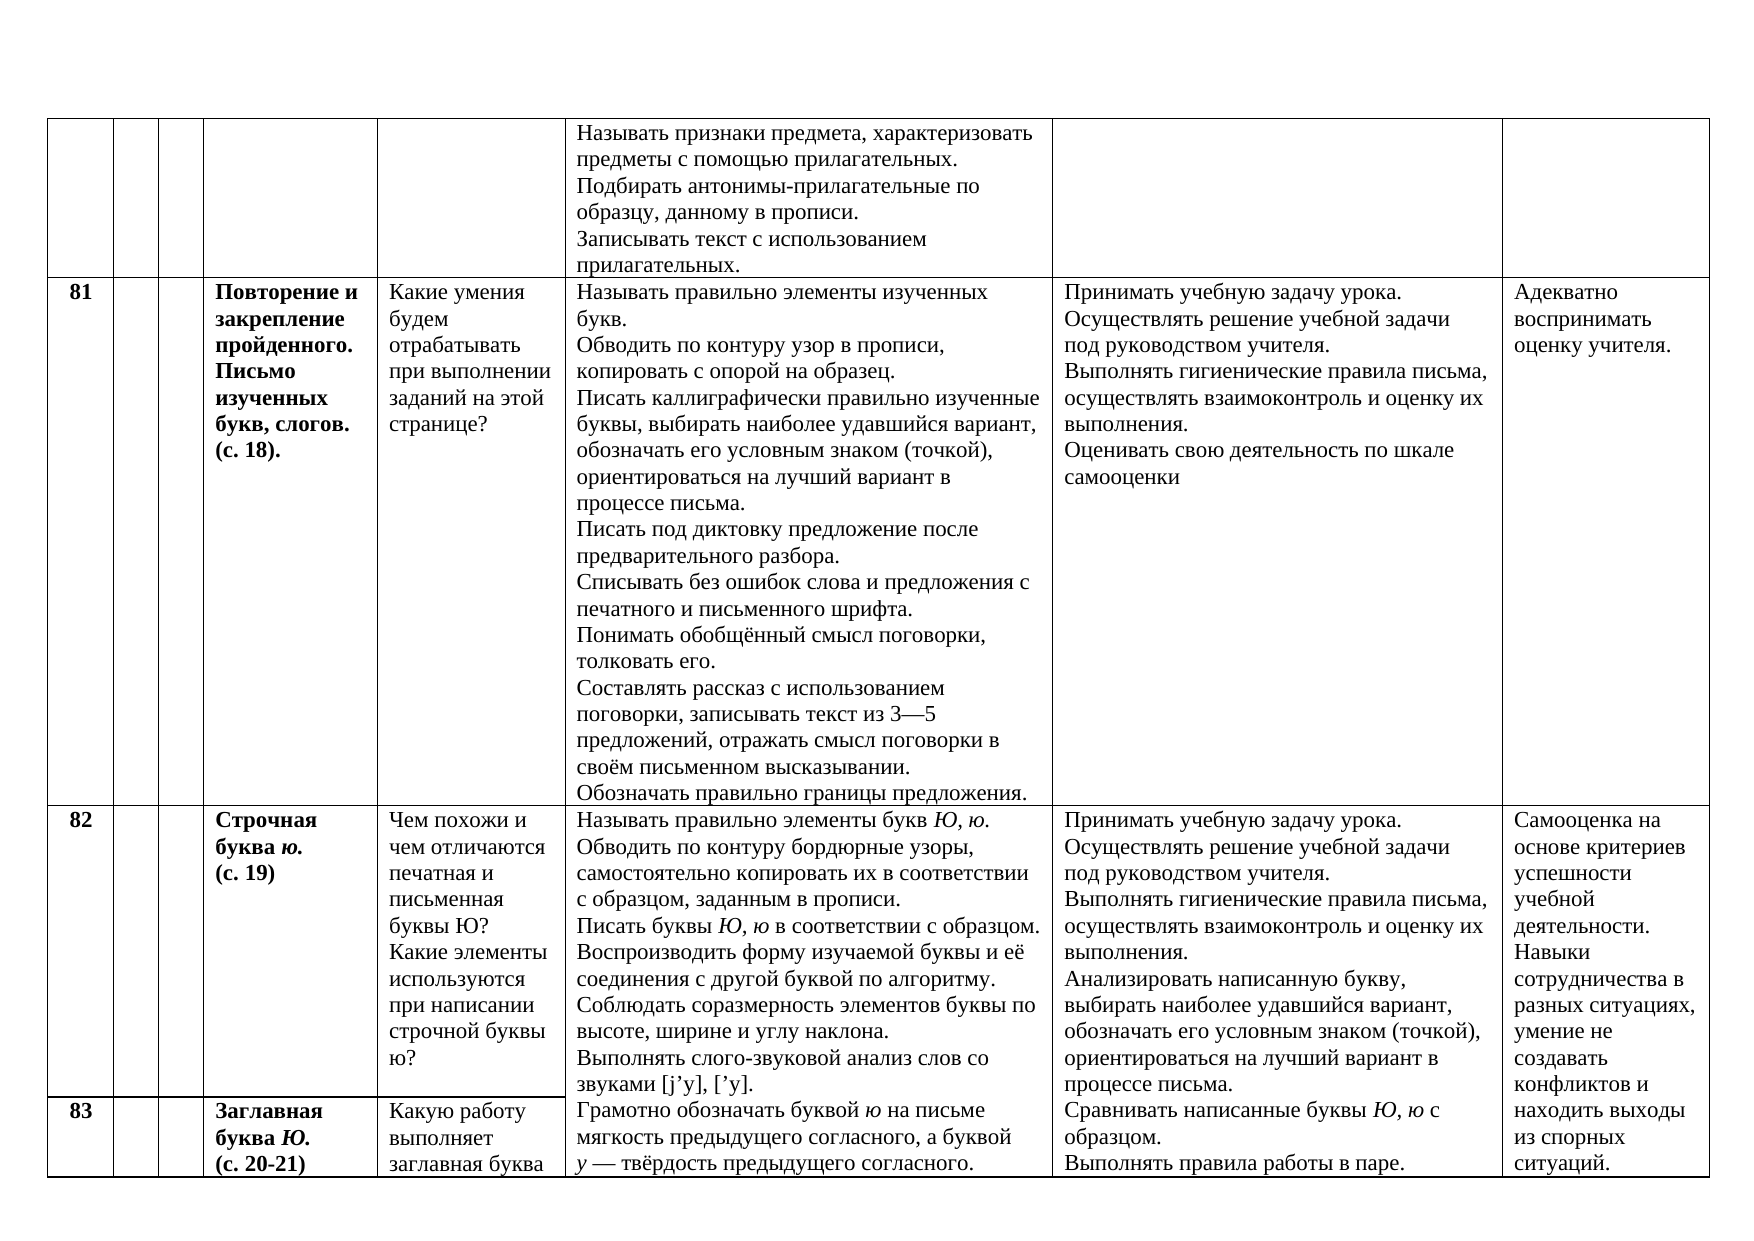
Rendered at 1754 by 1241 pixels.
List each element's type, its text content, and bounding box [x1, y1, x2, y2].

table_cell Принимать учебную задачу урока. Осуществлять решение учебной задачи под руководством учителя. Выполнять гигиенические правила письма, осуществлять взаимоконтроль и оценку их выполнения. Анализировать написанную букву, выбирать наиболее удавшийся вариант, обозначать его условным знаком (точкой), ориентироваться на лучший вариант в процессе письма. Сравнивать написанные буквы Ю, ю с образцом. Выполнять правила работы в паре. Оценивать свою деятельность по шкале самооценки [1053, 806, 1502, 1176]
table_cell Повторение и закрепление пройденного. Письмо изученных букв, слогов. (с. 18). [204, 278, 377, 805]
table_cell Самооценка на основе критериев успешности учебной деятельности. Навыки сотрудничества в разных ситуациях, умение не создавать конфликтов и находить выходы из спорных ситуаций. [1503, 806, 1709, 1176]
table_cell 83 [48, 1098, 113, 1176]
table_cell 81 [48, 278, 113, 805]
table_cell 82 [48, 806, 113, 1096]
table_cell Чем похожи и чем отличаются печатная и письменная буквы Ю? Какие элементы используются при написании строчной буквы ю? [378, 806, 565, 1096]
table_cell [159, 1098, 203, 1176]
table_cell Адекватно воспринимать оценку учителя. [1503, 278, 1709, 805]
table_cell [114, 806, 158, 1096]
table_cell [159, 806, 203, 1096]
table_cell [114, 1098, 158, 1176]
table_cell [159, 119, 203, 277]
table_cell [378, 119, 565, 277]
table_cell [204, 119, 377, 277]
table_cell Называть правильно элементы изученных букв. Обводить по контуру узор в прописи, копировать с опорой на образец. Писать каллиграфически правильно изученные буквы, выбирать наиболее удавшийся вариант, обозначать его условным знаком (точкой), ориентироваться на лучший вариант в процессе письма. Писать под диктовку предложение после предварительного разбора. Списывать без ошибок слова и предложения с печатного и письменного шрифта. Понимать обобщённый смысл поговорки, толковать его. Составлять рассказ с использованием поговорки, записывать текст из 3—5 предложений, отражать смысл поговорки в своём письменном высказывании. Обозначать правильно границы предложения. [566, 278, 1052, 805]
table_cell Принимать учебную задачу урока. Осуществлять решение учебной задачи под руководством учителя. Выполнять гигиенические правила письма, осуществлять взаимоконтроль и оценку их выполнения. Оценивать свою деятельность по шкале самооценки [1053, 278, 1502, 805]
table_cell 80 [48, 119, 113, 277]
table_cell [159, 278, 203, 805]
table_cell Называть правильно элементы букв Ю, ю. Обводить по контуру бордюрные узоры, самостоятельно копировать их в соответствии с образцом, заданным в прописи. Писать буквы Ю, ю в соответствии с образцом. Воспроизводить форму изучаемой буквы и её соединения с другой буквой по алгоритму. Соблюдать соразмерность элементов буквы по высоте, ширине и углу наклона. Выполнять слого-звуковой анализ слов со звуками [j’у], [’у]. Грамотно обозначать буквой ю на письме мягкость предыдущего согласного, а буквой у — твёрдость предыдущего согласного. Грамотно писать имена собственные в предложениях в процессе списывания и под диктовку. Списывать без ошибок слова и предложения с печатного и письменного шрифта. Понимать обобщённый смысл поговорки, толковать его. Обозначать правильно границы предложения. Правильно интонировать вопросительные предложения. Составлять ответ на вопрос и записывать его. Изменять форму глагола в соответствии с местоимением по образцу, данному в прописи. [566, 806, 1052, 1176]
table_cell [204, 1098, 377, 1176]
table_cell Строчная буква ю. (с. 19) [204, 806, 377, 1096]
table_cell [378, 1098, 565, 1176]
table_cell Какие умения будем отрабатывать при выполнении заданий на этой странице? [378, 278, 565, 805]
table_cell [114, 119, 158, 277]
table_cell [114, 278, 158, 805]
